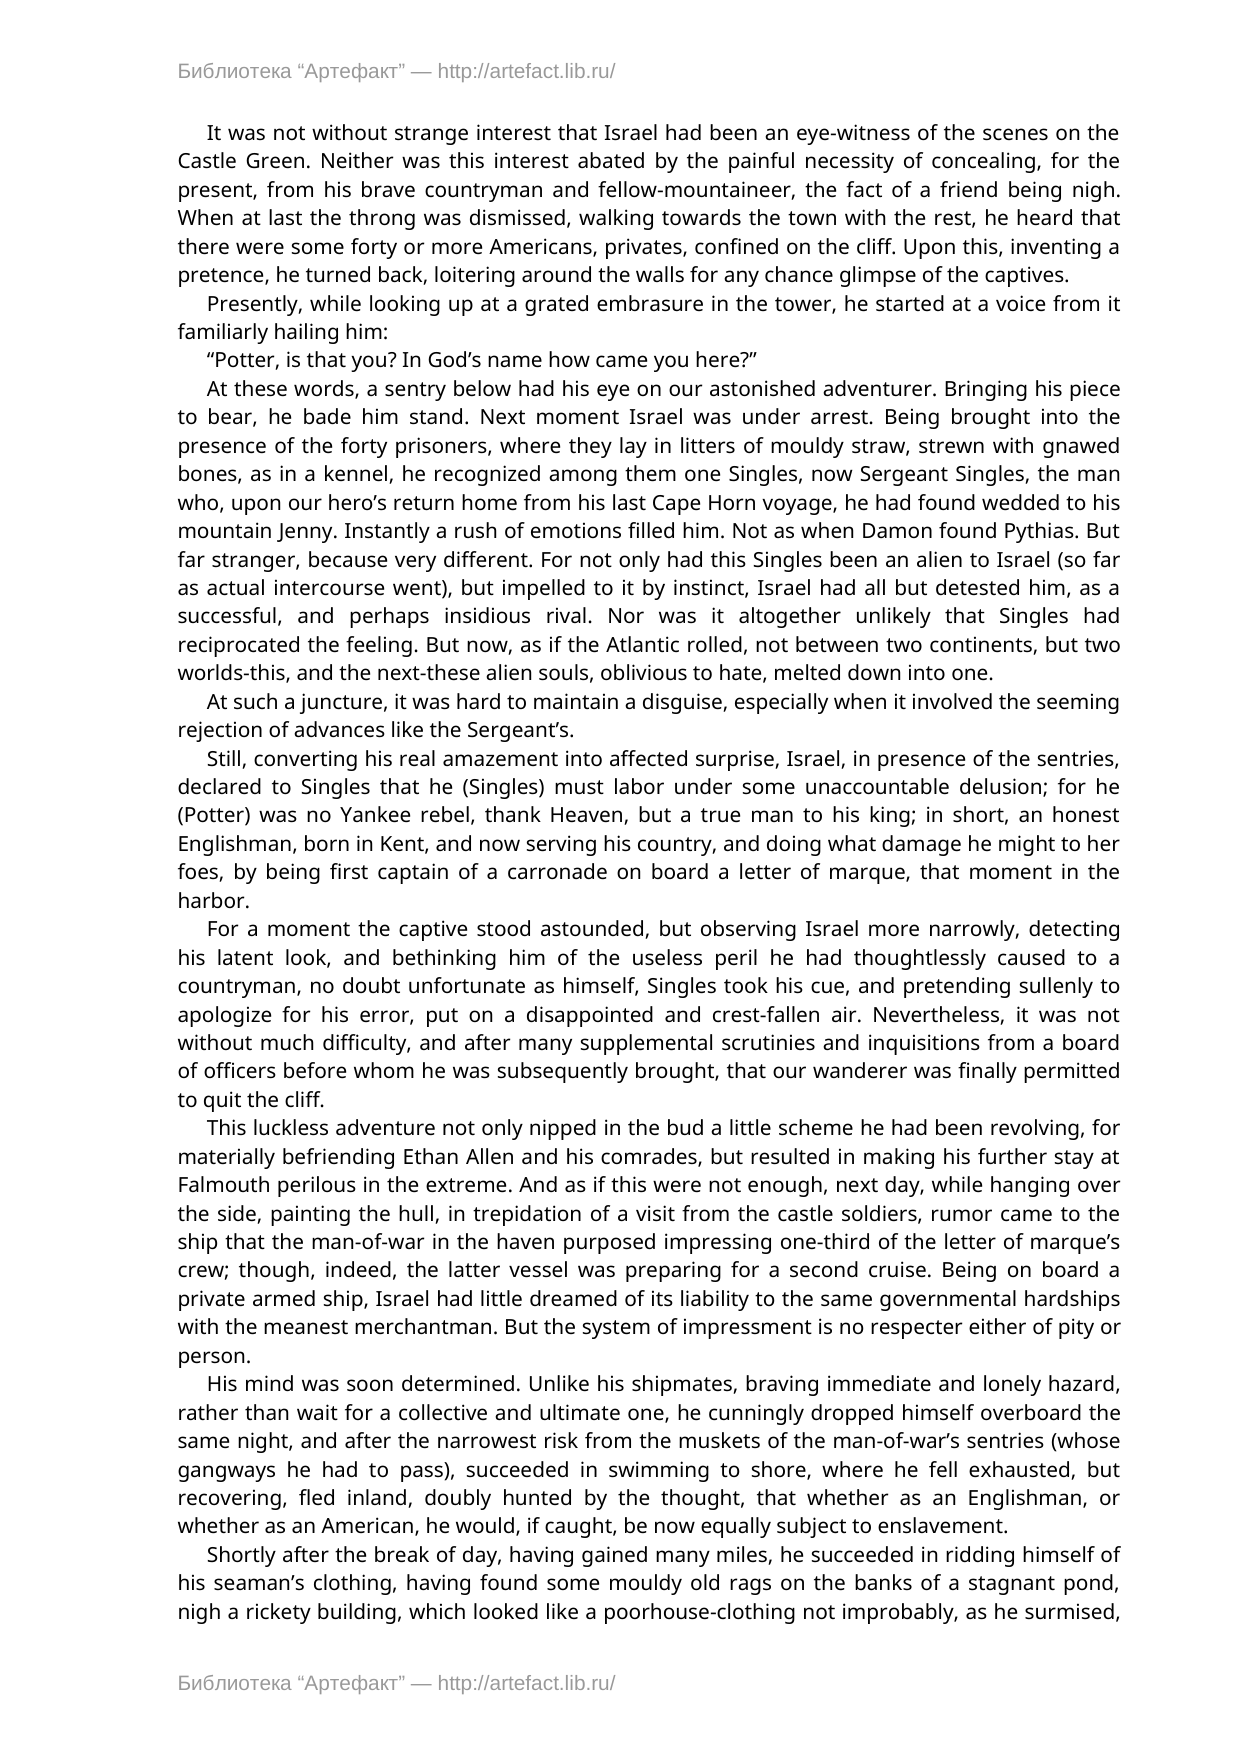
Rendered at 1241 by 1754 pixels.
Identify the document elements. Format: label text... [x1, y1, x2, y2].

text At such a juncture, it was hard to maintain a disguise, especially when it involved the seeming rejection of advances like the Sergeant’s. [177, 687, 1122, 744]
text For a moment the captive stood astounded, but observing Israel more narrowly, detecting his latent look, and bethinking him of the useless peril he had thoughtlessly caused to a countryman, no doubt unfortunate as himself, Singles took his cue, and pretending sullenly to apologize for his error, put on a disappointed and crest-fallen air. Nevertheless, it was not without much difficulty, and after many supplemental scrutinies and inquisitions from a board of officers before whom he was subsequently brought, that our wanderer was finally permitted to quit the cliff. [177, 914, 1122, 1113]
text Still, converting his real amazement into affected surprise, Israel, in presence of the sentries, declared to Singles that he (Singles) must labor under some unaccountable delusion; for he (Potter) was no Yankee rebel, thank Heaven, but a true man to his king; in short, an honest Englishman, born in Kent, and now serving his country, and doing what damage he might to her foes, by being first captain of a carronade on board a letter of marque, that moment in the harbor. [177, 744, 1122, 914]
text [177, 1540, 1122, 1625]
text “Potter, is that you? In God’s name how came you here?” [177, 346, 1122, 374]
text It was not without strange interest that Israel had been an eye-witness of the scenes on the Castle Green. Neither was this interest abated by the painful necessity of concealing, for the present, from his brave countryman and fellow-mountaineer, the fact of a friend being nigh. When at last the throng was dismissed, walking towards the town with the rest, he heard that there were some forty or more Americans, privates, confined on the cliff. Upon this, inventing a pretence, he turned back, loitering around the walls for any chance glimpse of the captives. [177, 118, 1122, 289]
text This luckless adventure not only nipped in the bud a little scheme he had been revolving, for materially befriending Ethan Allen and his comrades, but resulted in making his further stay at Falmouth perilous in the extreme. And as if this were not enough, next day, while hanging over the side, painting the hull, in trepidation of a visit from the castle soldiers, rumor came to the ship that the man-of-war in the haven purposed impressing one-third of the letter of marque’s crew; though, indeed, the latter vessel was preparing for a second cruise. Being on board a private armed ship, Israel had little dreamed of its liability to the same governmental hardships with the meanest merchantman. But the system of impressment is no respecter either of pity or person. [177, 1113, 1122, 1369]
text Presently, while looking up at a grated embrasure in the tower, he started at a voice from it familiarly hailing him: [177, 289, 1122, 346]
text His mind was soon determined. Unlike his shipmates, braving immediate and lonely hazard, rather than wait for a collective and ultimate one, he cunningly dropped himself overboard the same night, and after the narrowest risk from the muskets of the man-of-war’s sentries (whose gangways he had to pass), succeeded in swimming to shore, where he fell exhausted, but recovering, fled inland, doubly hunted by the thought, that whether as an Englishman, or whether as an American, he would, if caught, be now equally subject to enslavement. [177, 1369, 1122, 1540]
text At these words, a sentry below had his eye on our astonished adventurer. Bringing his piece to bear, he bade him stand. Next moment Israel was under arrest. Being brought into the presence of the forty prisoners, where they lay in litters of mouldy straw, strewn with gnawed bones, as in a kennel, he recognized among them one Singles, now Sergeant Singles, the man who, upon our hero’s return home from his last Cape Horn voyage, he had found wedded to his mountain Jenny. Instantly a rush of emotions filled him. Not as when Damon found Pythias. But far stranger, because very different. For not only had this Singles been an alien to Israel (so far as actual intercourse went), but impelled to it by instinct, Israel had all but detested him, as a successful, and perhaps insidious rival. Nor was it altogether unlikely that Singles had reciprocated the feeling. But now, as if the Atlantic rolled, not between two continents, but two worlds-this, and the next-these alien souls, oblivious to hate, melted down into one. [177, 374, 1122, 687]
